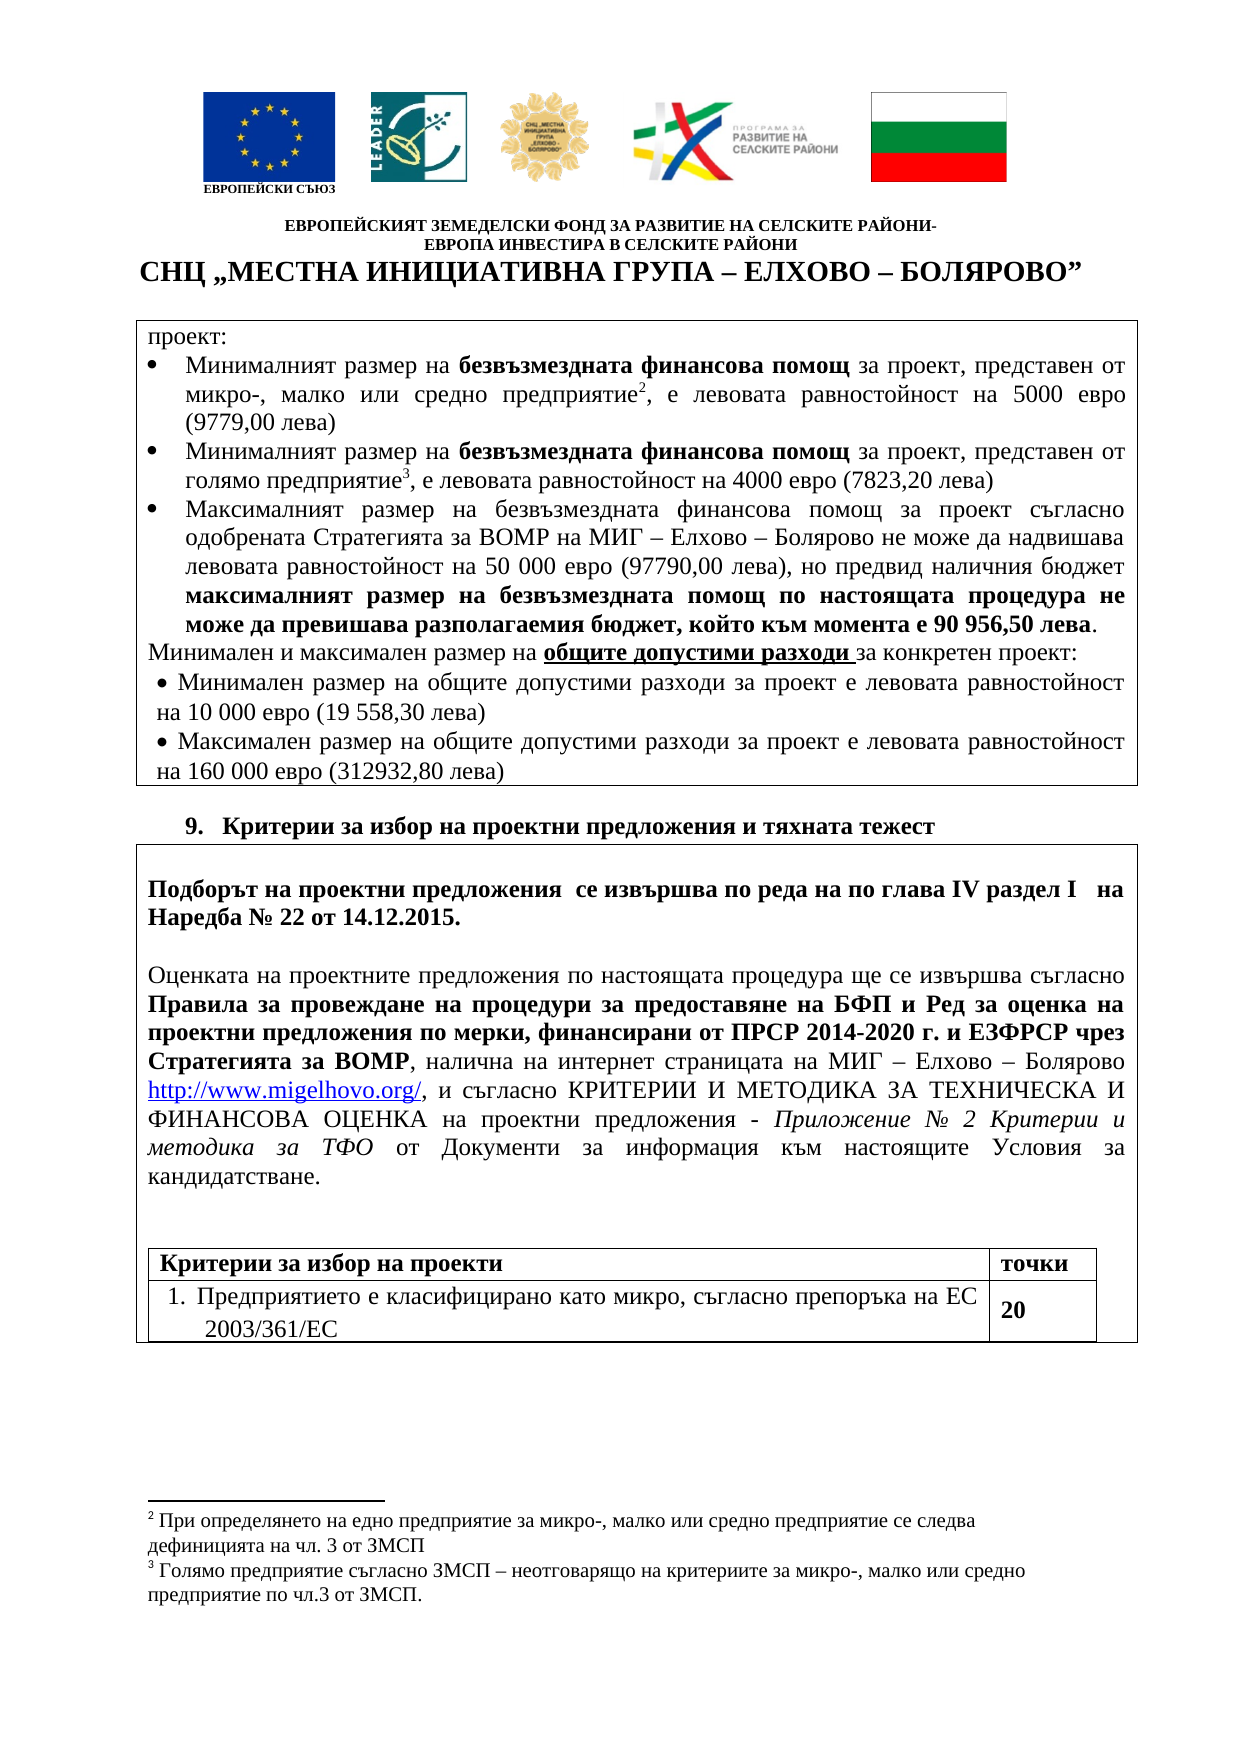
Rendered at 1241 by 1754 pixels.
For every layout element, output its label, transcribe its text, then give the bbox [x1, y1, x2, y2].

picture [371, 92, 468, 182]
picture [203, 92, 336, 182]
list Критерии за избор на проектни предложения и тяхната тежест [185, 811, 1093, 839]
picture [623, 92, 846, 188]
picture [500, 92, 589, 182]
picture [871, 92, 1007, 182]
